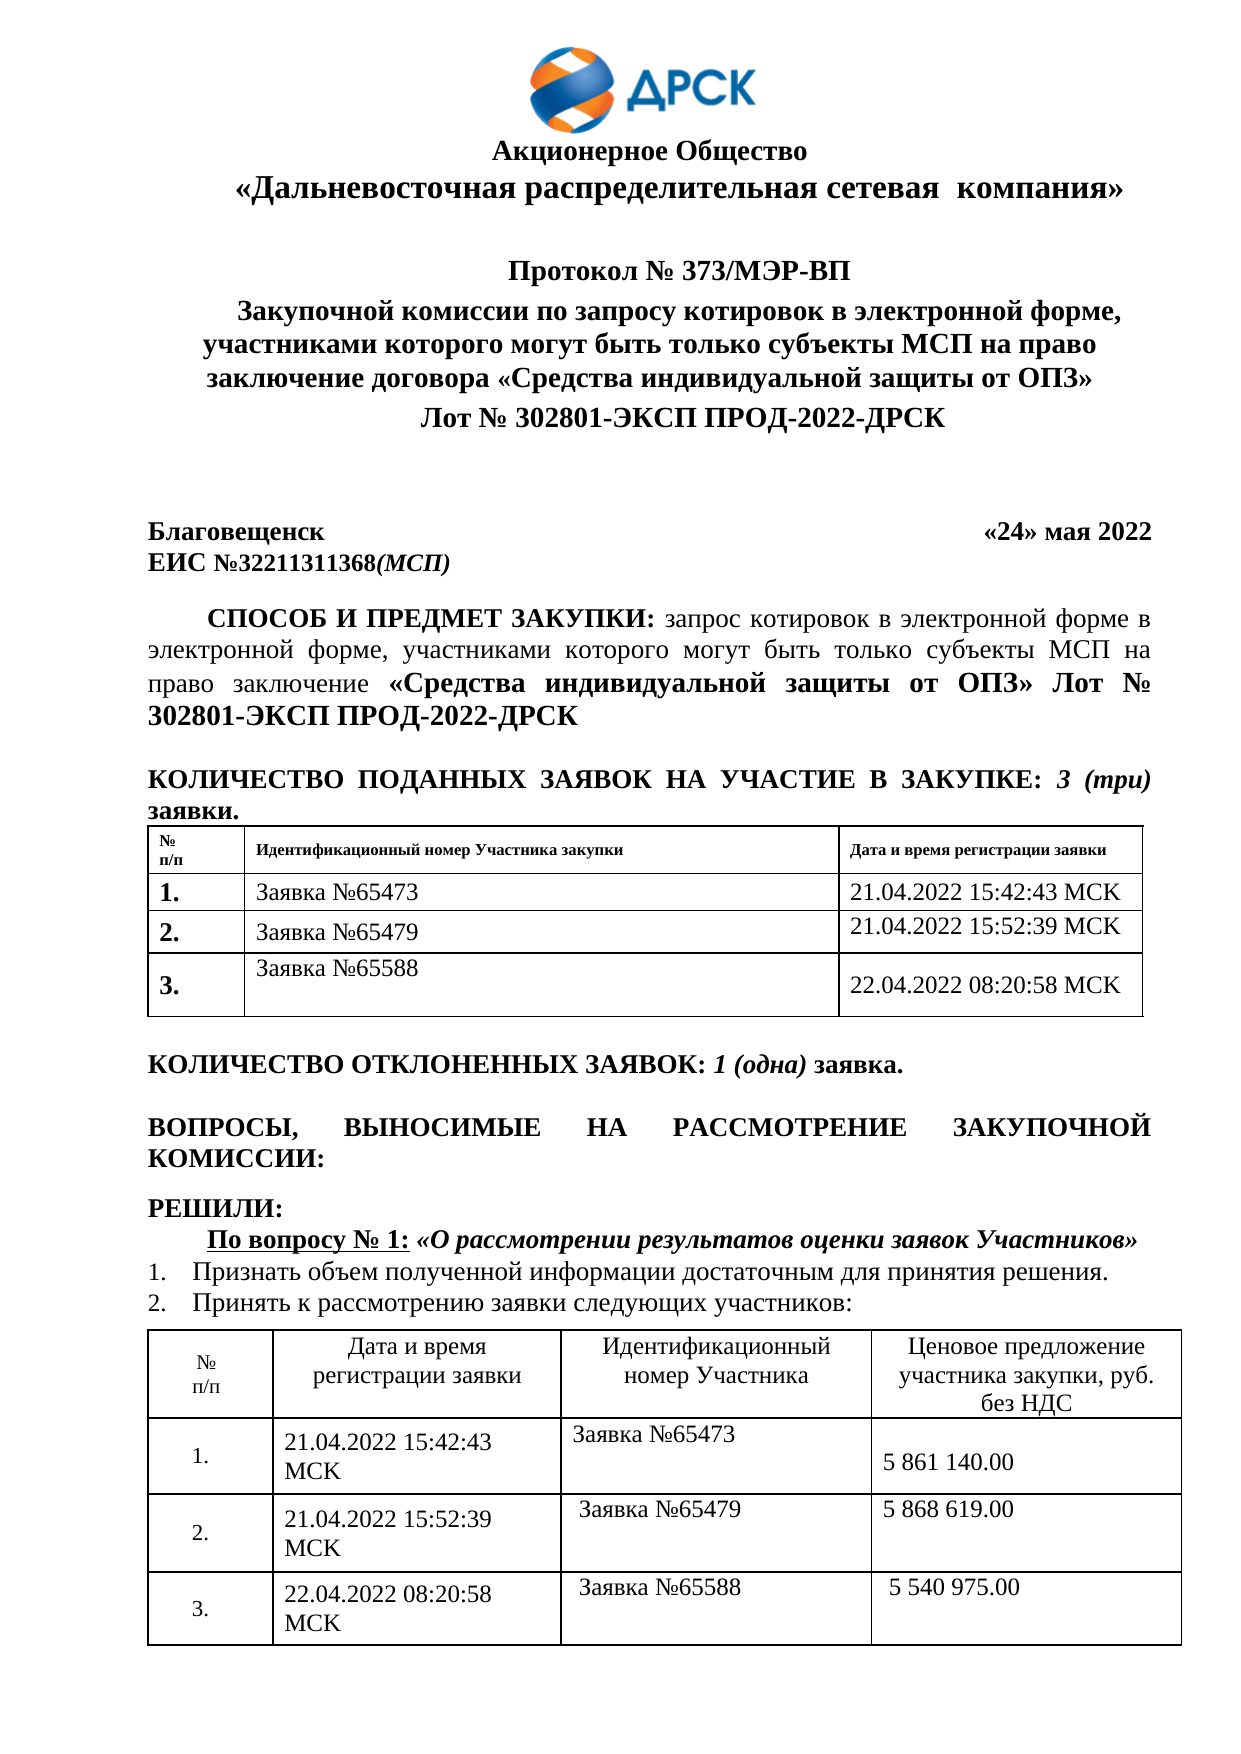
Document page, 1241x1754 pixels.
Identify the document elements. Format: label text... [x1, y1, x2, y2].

text Акционерное Общество [148, 133, 1152, 167]
table_cell [149, 1495, 272, 1571]
table_cell Заявка №65479 [245, 911, 838, 952]
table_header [872, 1331, 1181, 1417]
table_cell [149, 1419, 272, 1493]
table_cell 22.04.2022 08:20:58 MCK [840, 954, 1142, 1016]
table_header Дата и время регистрации заявки [274, 1331, 560, 1417]
text Закупочной комиссии по запросу котировок в электронной форме, участниками которого могут быть только субъекты МСП на право заключение договора «Средства индивидуальной защиты от ОПЗ» [148, 293, 1152, 393]
table_header Дата и время регистрации заявки [840, 827, 1142, 872]
text По вопросу № 1: «О рассмотрении результатов оценки заявок Участников» [148, 1223, 1152, 1254]
table_cell [149, 1573, 272, 1644]
text Протокол № 373/МЭР-ВП [148, 253, 1152, 287]
table_cell [149, 911, 244, 952]
table_cell 22.04.2022 08:20:58 MCK [274, 1573, 560, 1644]
text СПОСОБ И ПРЕДМЕТ ЗАКУПКИ: запрос котировок в электронной форме в электронной форме, участниками которого могут быть только субъекты МСП на право заключение «Средства индивидуальной защиты от ОПЗ» Лот № 302801-ЭКСП ПРОД-2022-ДРСК [148, 602, 1152, 732]
text ВОПРОСЫ, ВЫНОСИМЫЕ НА РАССМОТРЕНИЕ ЗАКУПОЧНОЙ КОМИССИИ: [148, 1111, 1152, 1173]
text КОЛИЧЕСТВО ОТКЛОНЕННЫХ ЗАЯВОК: 1 (одна) заявка. [148, 1048, 1152, 1080]
table_cell [149, 954, 244, 1016]
table_cell Заявка №65588 [562, 1573, 871, 1644]
table_cell 5 861 140.00 [872, 1419, 1181, 1493]
table_cell 21.04.2022 15:42:43 MCK [840, 874, 1142, 909]
table_header № п/п [149, 1331, 272, 1417]
table_cell 21.04.2022 15:52:39 MCK [274, 1495, 560, 1571]
table_cell 5 540 975.00 [872, 1573, 1181, 1644]
table_cell Заявка №65479 [562, 1495, 871, 1571]
text РЕШИЛИ: [148, 1192, 1152, 1223]
table_header № п/п [149, 827, 244, 872]
table_cell 5 868 619.00 [872, 1495, 1181, 1571]
table_cell 21.04.2022 15:42:43 MCK [274, 1419, 560, 1493]
text «Дальневосточная распределительная сетевая компания» [148, 167, 1152, 205]
table_cell Заявка №65473 [245, 874, 838, 909]
table_cell Заявка №65588 [245, 954, 838, 1016]
table_header Благовещенск ЕИС №32211311368(МСП) [136, 515, 651, 596]
text КОЛИЧЕСТВО ПОДАННЫХ ЗАЯВОК НА УЧАСТИЕ В ЗАКУПКЕ: 3 (три) заявки. [148, 763, 1152, 825]
table_cell Заявка №65473 [562, 1419, 871, 1493]
text Лот № 302801-ЭКСП ПРОД-2022-ДРСК [148, 400, 1152, 433]
picture [526, 44, 773, 134]
table_cell 21.04.2022 15:52:39 MCK [840, 911, 1142, 952]
table_header Идентификационный номер Участника [562, 1331, 871, 1417]
list Принять к рассмотрению заявки следующих участников: [148, 1286, 1152, 1317]
table_cell [149, 874, 244, 909]
list Признать объем полученной информации достаточным для принятия решения. [148, 1254, 1152, 1286]
table_header Идентификационный номер Участника закупки [245, 827, 838, 872]
table_header «24» мая 2022 [651, 515, 1163, 596]
